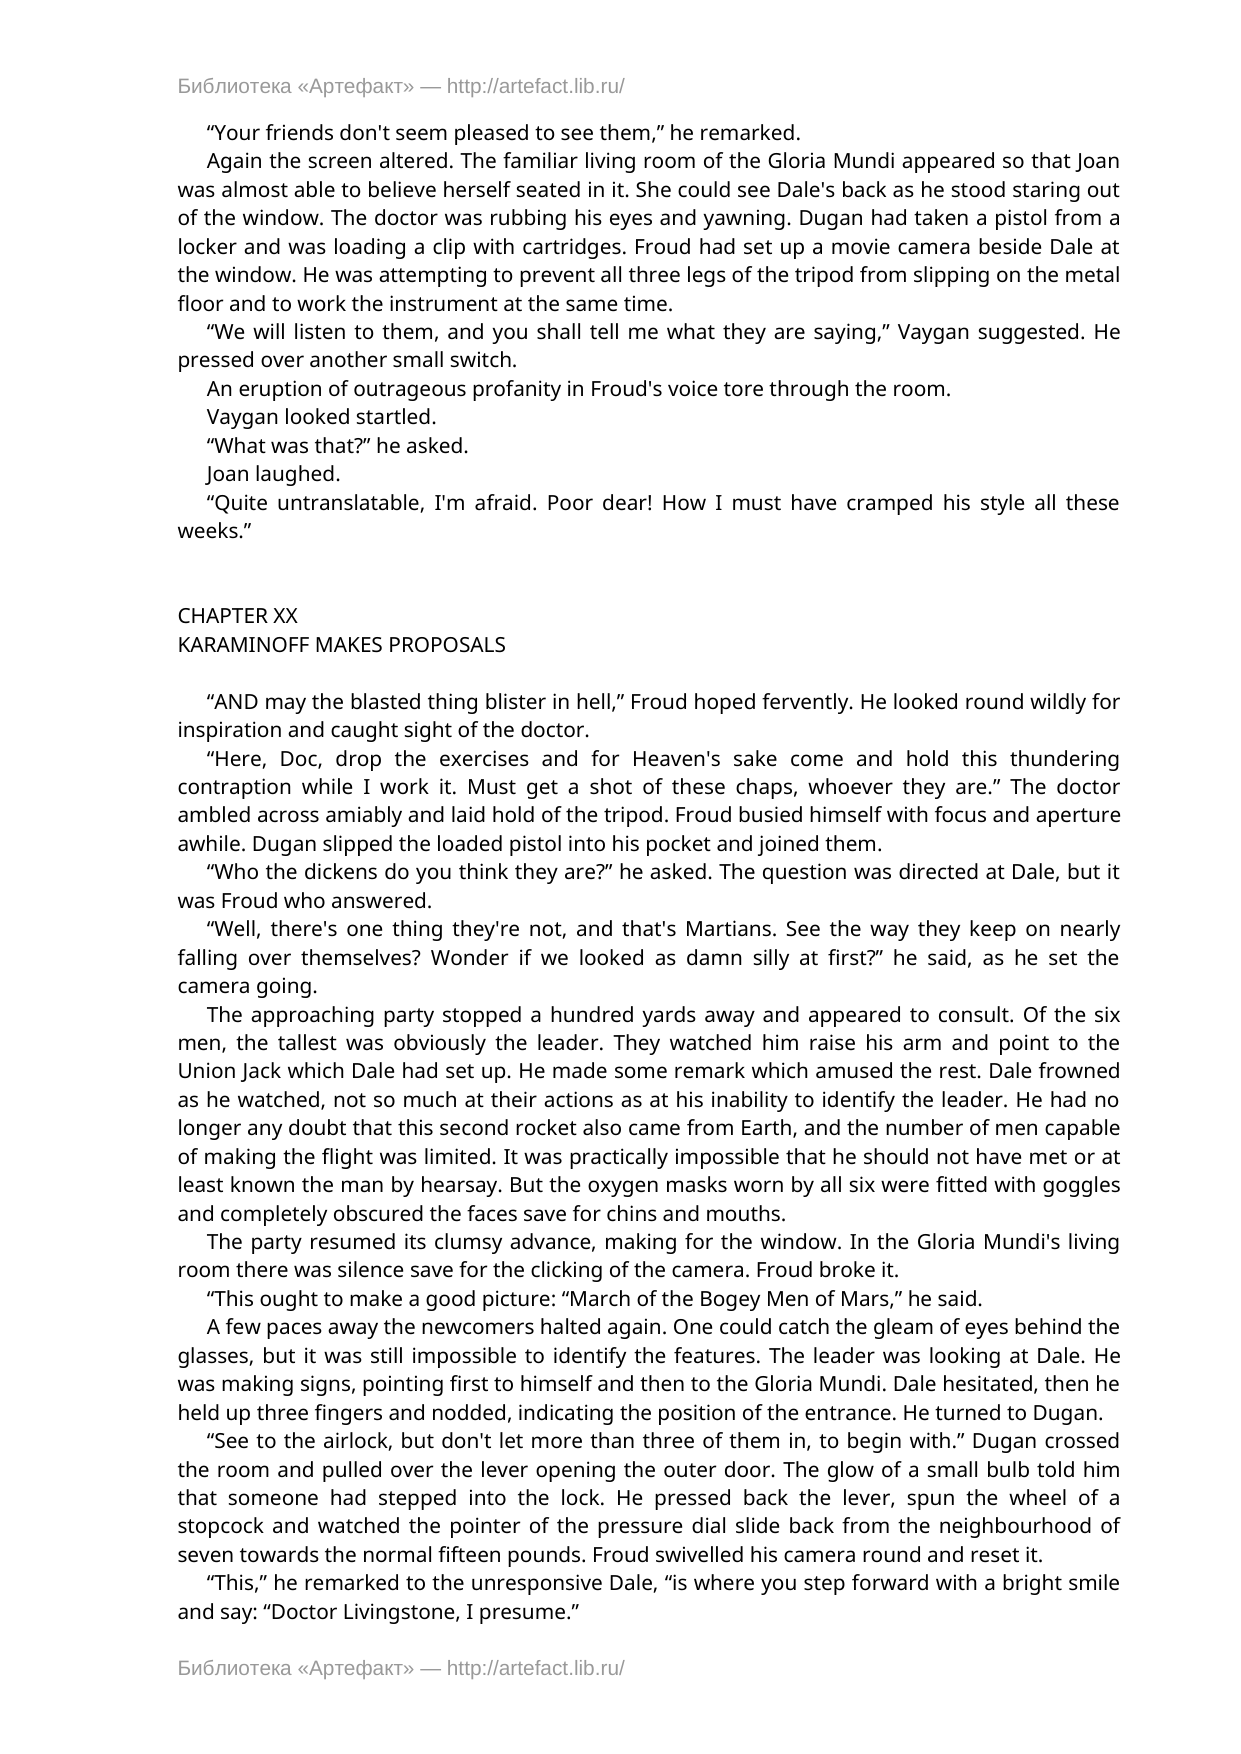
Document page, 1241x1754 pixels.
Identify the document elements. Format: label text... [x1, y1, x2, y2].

text “What was that?” he asked. [177, 431, 1122, 459]
text The party resumed its clumsy advance, making for the window. In the Gloria Mundi's living room there was silence save for the clicking of the camera. Froud broke it. [177, 1227, 1122, 1284]
text Again the screen altered. The familiar living room of the Gloria Mundi appeared so that Joan was almost able to believe herself seated in it. She could see Dale's back as he stood staring out of the window. The doctor was rubbing his eyes and yawning. Dugan had taken a pistol from a locker and was loading a clip with cartridges. Froud had set up a movie camera beside Dale at the window. He was attempting to prevent all three legs of the tripod from slipping on the metal floor and to work the instrument at the same time. [177, 147, 1122, 317]
text “See to the airlock, but don't let more than three of them in, to begin with.” Dugan crossed the room and pulled over the lever opening the outer door. The glow of a small bulb told him that someone had stepped into the lock. He pressed back the lever, spun the wheel of a stopcock and watched the pointer of the pressure dial slide back from the neighbourhood of seven towards the normal fifteen pounds. Froud swivelled his camera round and reset it. [177, 1426, 1122, 1568]
text CHAPTER XX [177, 602, 1122, 630]
text “Your friends don't seem pleased to see them,” he remarked. [177, 118, 1122, 147]
text Joan laughed. [177, 459, 1122, 488]
text “Who the dickens do you think they are?” he asked. The question was directed at Dale, but it was Froud who answered. [177, 857, 1122, 914]
text “Quite untranslatable, I'm afraid. Poor dear! How I must have cramped his style all these weeks.” [177, 488, 1122, 545]
text KARAMINOFF MAKES PROPOSALS [177, 630, 1122, 658]
text “This,” he remarked to the unresponsive Dale, “is where you step forward with a bright smile and say: “Doctor Livingstone, I presume.” [177, 1568, 1122, 1625]
text “This ought to make a good picture: “March of the Bogey Men of Mars,” he said. [177, 1284, 1122, 1312]
text “AND may the blasted thing blister in hell,” Froud hoped fervently. He looked round wildly for inspiration and caught sight of the doctor. [177, 687, 1122, 744]
text A few paces away the newcomers halted again. One could catch the gleam of eyes behind the glasses, but it was still impossible to identify the features. The leader was looking at Dale. He was making signs, pointing first to himself and then to the Gloria Mundi. Dale hesitated, then he held up three fingers and nodded, indicating the position of the entrance. He turned to Dugan. [177, 1312, 1122, 1426]
text “Here, Doc, drop the exercises and for Heaven's sake come and hold this thundering contraption while I work it. Must get a shot of these chaps, whoever they are.” The doctor ambled across amiably and laid hold of the tripod. Froud busied himself with focus and aperture awhile. Dugan slipped the loaded pistol into his pocket and joined them. [177, 744, 1122, 857]
text “We will listen to them, and you shall tell me what they are saying,” Vaygan suggested. He pressed over another small switch. [177, 317, 1122, 374]
text An eruption of outrageous profanity in Froud's voice tore through the room. [177, 374, 1122, 402]
text The approaching party stopped a hundred yards away and appeared to consult. Of the six men, the tallest was obviously the leader. They watched him raise his arm and point to the Union Jack which Dale had set up. He made some remark which amused the rest. Dale frowned as he watched, not so much at their actions as at his inability to identify the leader. He had no longer any doubt that this second rocket also came from Earth, and the number of men capable of making the flight was limited. It was practically impossible that he should not have met or at least known the man by hearsay. But the oxygen masks worn by all six were fitted with goggles and completely obscured the faces save for chins and mouths. [177, 1000, 1122, 1227]
text Vaygan looked startled. [177, 402, 1122, 431]
text “Well, there's one thing they're not, and that's Martians. See the way they keep on nearly falling over themselves? Wonder if we looked as damn silly at first?” he said, as he set the camera going. [177, 914, 1122, 1000]
